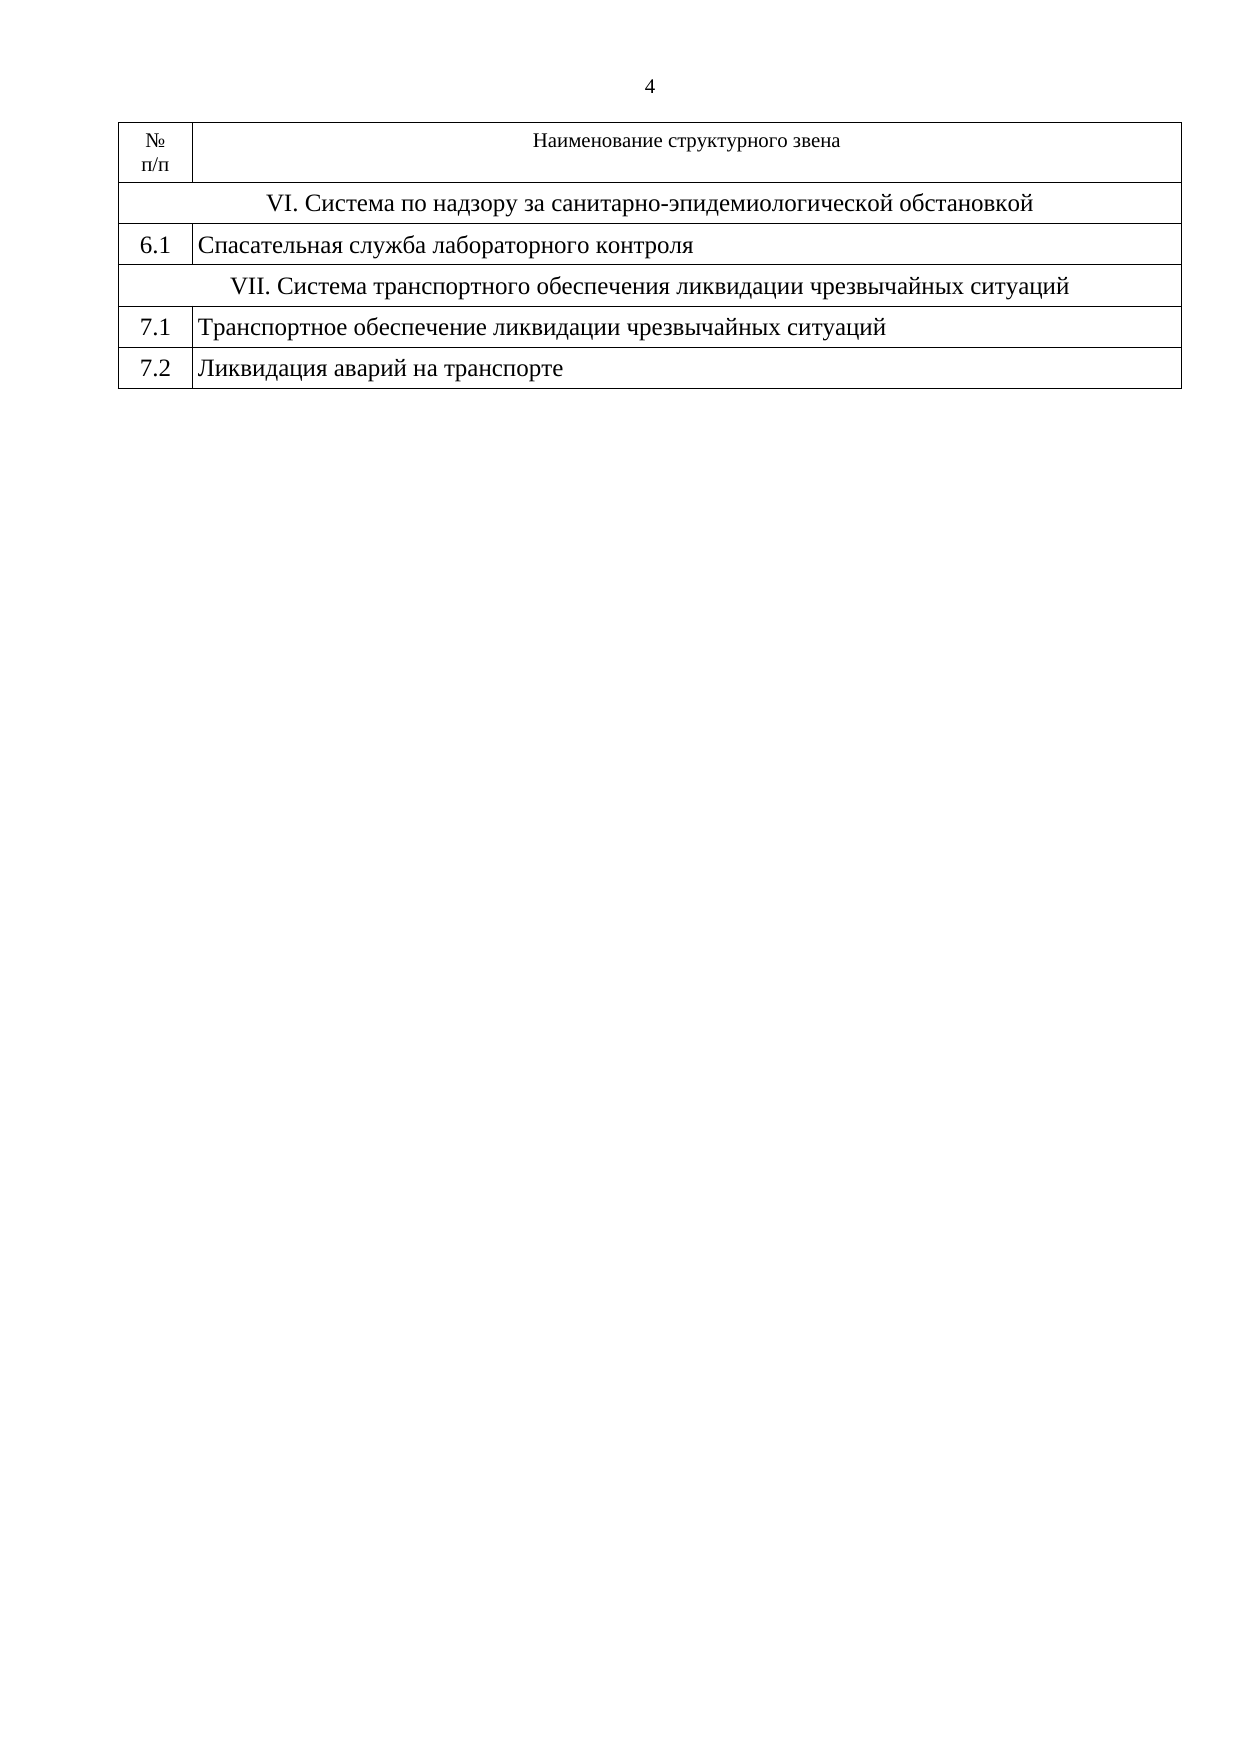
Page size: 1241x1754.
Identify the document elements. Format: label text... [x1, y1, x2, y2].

table_cell 7.1 [119, 307, 192, 347]
table_cell 7.2 [119, 348, 192, 388]
table_cell VII. Система транспортного обеспечения ликвидации чрезвычайных ситуаций [119, 265, 1181, 306]
table_cell VI. Система по надзору за санитарно-эпидемиологической обстановкой [119, 183, 1181, 223]
table_header Наименование структурного звена [193, 123, 1181, 182]
table_cell Ликвидация аварий на транспорте [193, 348, 1181, 388]
table_cell 6.1 [119, 224, 192, 264]
table_cell Транспортное обеспечение ликвидации чрезвычайных ситуаций [193, 307, 1181, 347]
table_cell Спасательная служба лабораторного контроля [193, 224, 1181, 264]
table_header № п/п [119, 123, 192, 182]
